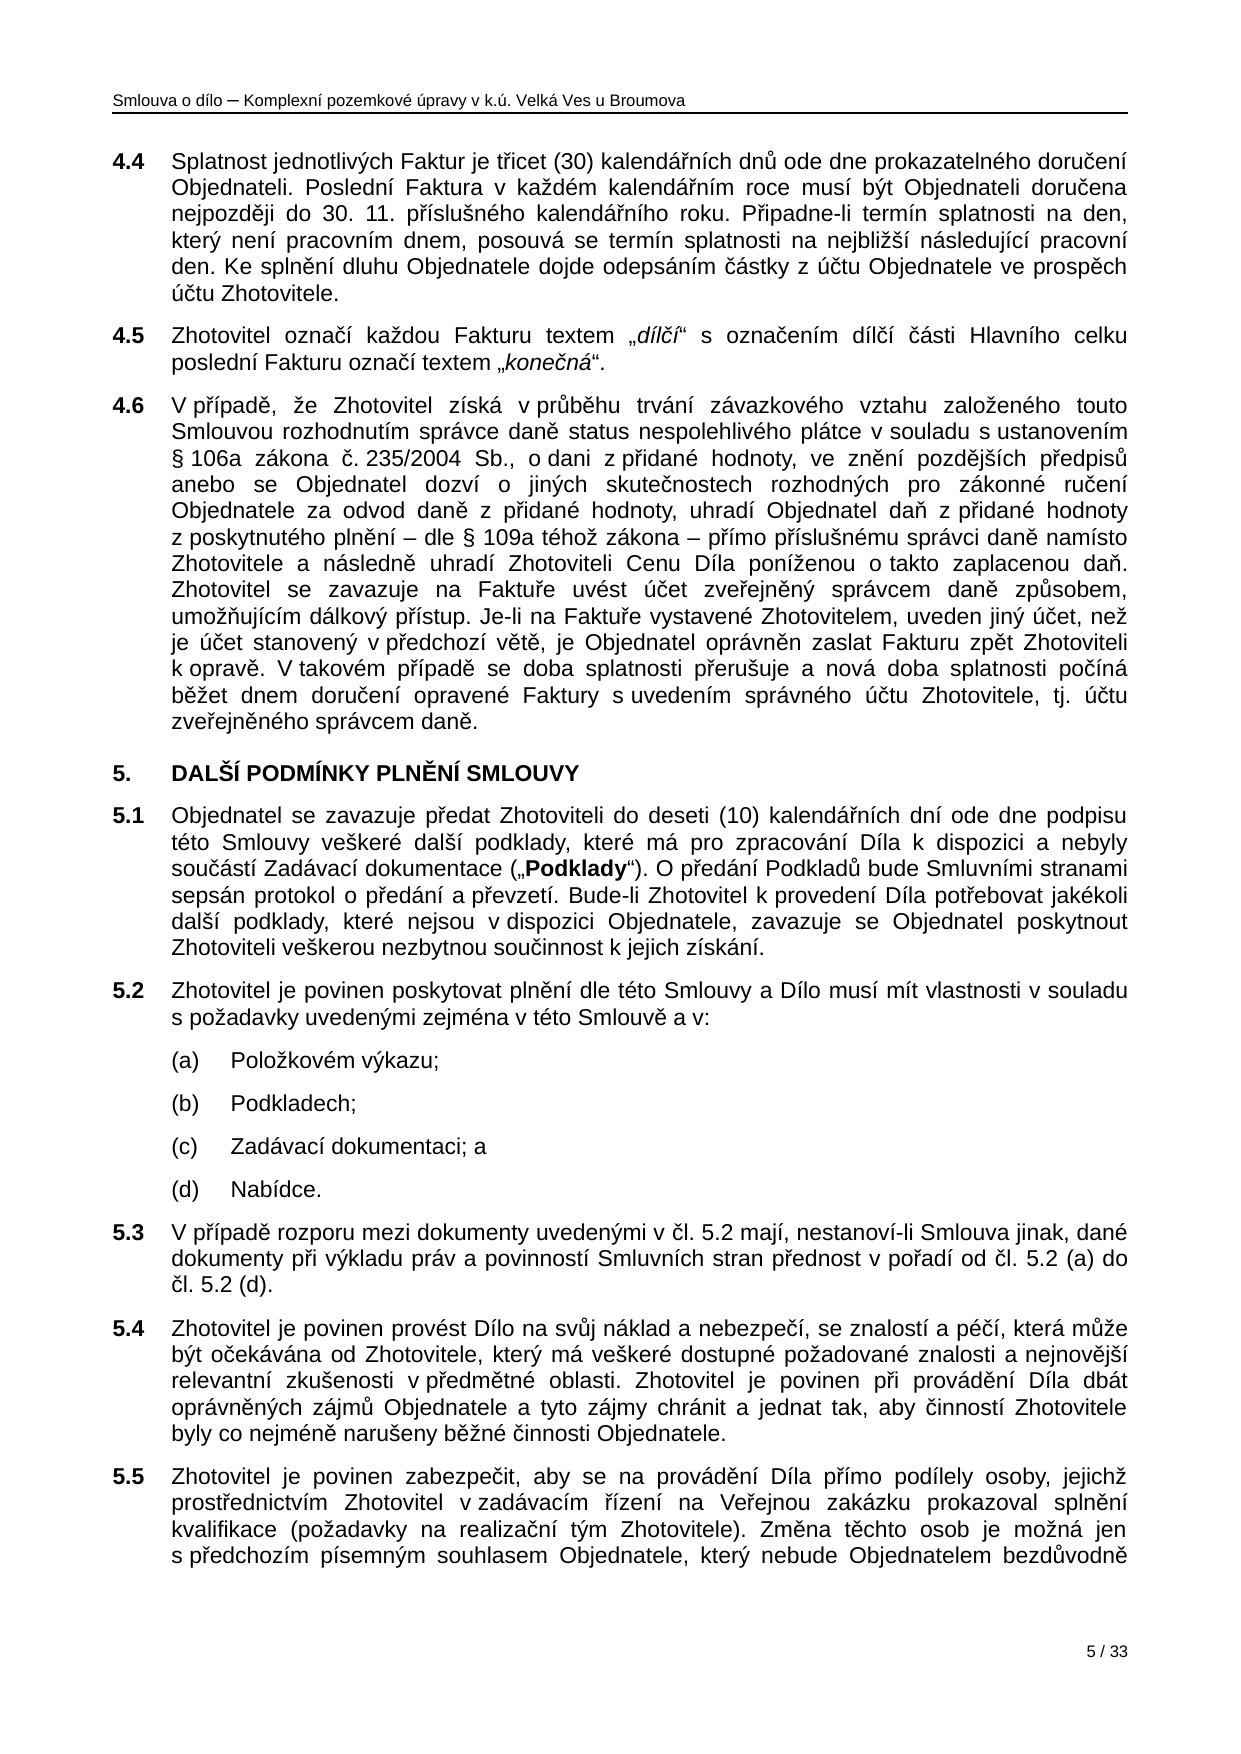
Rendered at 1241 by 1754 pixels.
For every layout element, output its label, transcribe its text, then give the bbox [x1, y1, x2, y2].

text Objednatel se zavazuje předat Zhotoviteli do deseti (10) kalendářních dní ode dne podpisu této Smlouvy veškeré další podklady, které má pro zpracování Díla k dispozici a nebyly součástí Zadávací dokumentace („Podklady“). O předání Podkladů bude Smluvními stranami sepsán protokol o předání a převzetí. Bude-li Zhotovitel k provedení Díla potřebovat jakékoli další podklady, které nejsou v dispozici Objednatele, zavazuje se Objednatel poskytnout Zhotoviteli veškerou nezbytnou součinnost k jejich získání. [112, 802, 1128, 961]
text Splatnost jednotlivých Faktur je třicet (30) kalendářních dnů ode dne prokazatelného doručení Objednateli. Poslední Faktura v každém kalendářním roce musí být Objednateli doručena nejpozději do 30. 11. příslušného kalendářního roku. Připadne-li termín splatnosti na den, který není pracovním dnem, posouvá se termín splatnosti na nejbližší následující pracovní den. Ke splnění dluhu Objednatele dojde odepsáním částky z účtu Objednatele ve prospěch účtu Zhotovitele. [112, 148, 1128, 306]
text V případě, že Zhotovitel získá v průběhu trvání závazkového vztahu založeného touto Smlouvou rozhodnutím správce daně status nespolehlivého plátce v souladu s ustanovením § 106a zákona č. 235/2004 Sb., o dani z přidané hodnoty, ve znění pozdějších předpisů anebo se Objednatel dozví o jiných skutečnostech rozhodných pro zákonné ručení Objednatele za odvod daně z přidané hodnoty, uhradí Objednatel daň z přidané hodnoty z poskytnutého plnění – dle § 109a téhož zákona – přímo příslušnému správci daně namísto Zhotovitele a následně uhradí Zhotoviteli Cenu Díla poníženou o takto zaplacenou daň. Zhotovitel se zavazuje na Faktuře uvést účet zveřejněný správcem daně způsobem, umožňujícím dálkový přístup. Je-li na Faktuře vystavené Zhotovitelem, uveden jiný účet, než je účet stanovený v předchozí větě, je Objednatel oprávněn zaslat Fakturu zpět Zhotoviteli k opravě. V takovém případě se doba splatnosti přerušuje a nová doba splatnosti počíná běžet dnem doručení opravené Faktury s uvedením správného účtu Zhotovitele, tj. účtu zveřejněného správcem daně. [112, 392, 1128, 734]
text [112, 1463, 1128, 1568]
text V případě rozporu mezi dokumenty uvedenými v čl. 5.2 mají, nestanoví-li Smlouva jinak, dané dokumenty při výkladu práv a povinností Smluvních stran přednost v pořadí od čl. 5.2 (a) do čl. 5.2 (d). [112, 1219, 1128, 1298]
list Zadávací dokumentaci; a [171, 1133, 1128, 1159]
list Podkladech; [171, 1090, 1128, 1116]
text Zhotovitel je povinen poskytovat plnění dle této Smlouvy a Dílo musí mít vlastnosti v souladu s požadavky uvedenými zejména v této Smlouvě a v: [112, 977, 1128, 1030]
text Další podmínky Plnění smlouvy [112, 759, 1128, 786]
text Zhotovitel označí každou Fakturu textem „dílčí“ s označením dílčí části Hlavního celku poslední Fakturu označí textem „konečná“. [112, 322, 1128, 375]
text Zhotovitel je povinen provést Dílo na svůj náklad a nebezpečí, se znalostí a péčí, která může být očekávána od Zhotovitele, který má veškeré dostupné požadované znalosti a nejnovější relevantní zkušenosti v předmětné oblasti. Zhotovitel je povinen při provádění Díla dbát oprávněných zájmů Objednatele a tyto zájmy chránit a jednat tak, aby činností Zhotovitele byly co nejméně narušeny běžné činnosti Objednatele. [112, 1314, 1128, 1446]
list Nabídce. [171, 1176, 1128, 1202]
list Položkovém výkazu; [171, 1047, 1128, 1073]
